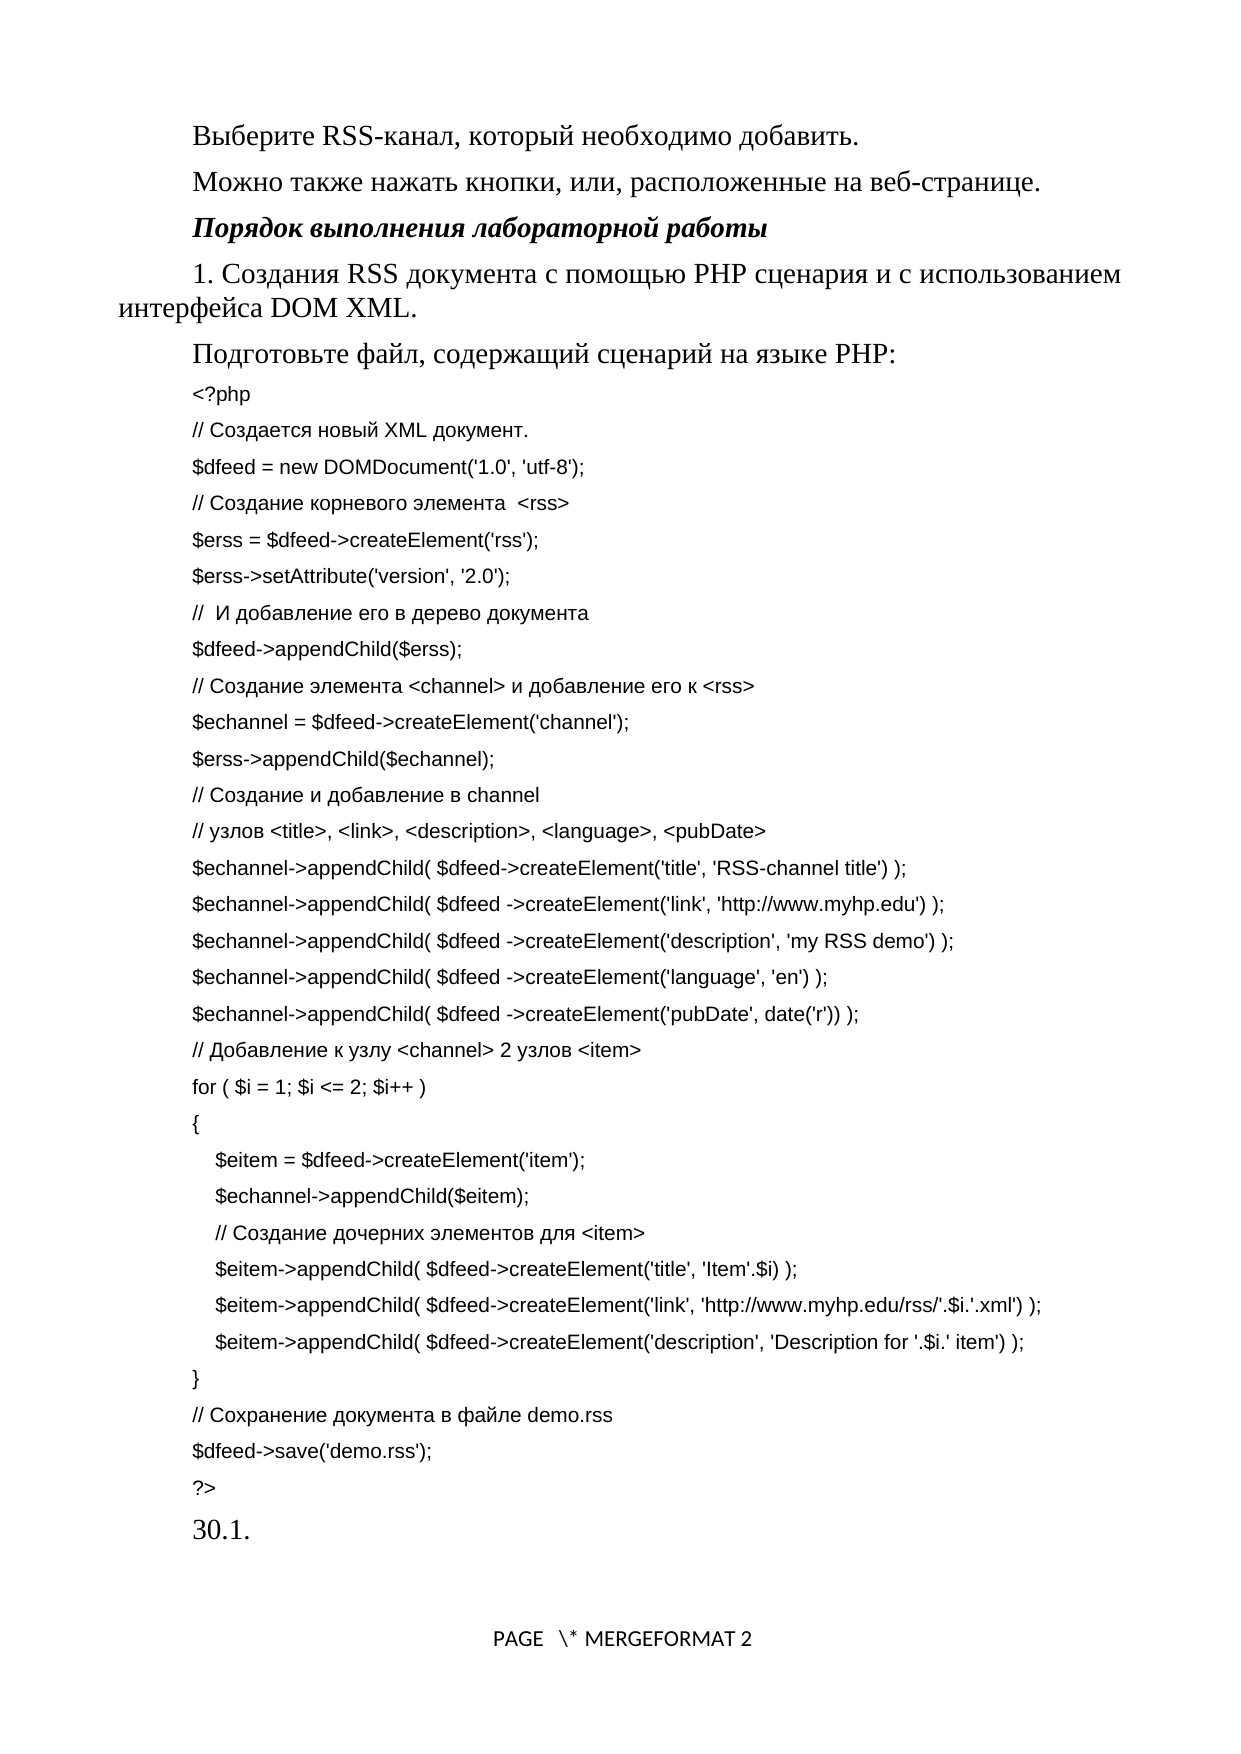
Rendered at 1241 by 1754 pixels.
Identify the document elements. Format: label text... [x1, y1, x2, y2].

text } [118, 1366, 1122, 1390]
text // Создание дочерних элементов для <item> [118, 1220, 1122, 1244]
text $dfeed->appendChild($erss); [118, 637, 1122, 661]
text 30.1. [118, 1512, 1122, 1546]
text ?> [118, 1476, 1122, 1499]
text $echannel->appendChild( $dfeed->createElement('title', 'RSS-channel title') ); [118, 856, 1122, 880]
text $eitem = $dfeed->createElement('item'); [118, 1147, 1122, 1171]
text Выберите RSS-канал, который необходимо добавить. [118, 118, 1122, 152]
text Порядок выполнения лабораторной работы [118, 210, 1122, 244]
text // Создание элемента <channel> и добавление его к <rss> [118, 673, 1122, 697]
text // Создание корневого элемента <rss> [118, 491, 1122, 515]
text $erss = $dfeed->createElement('rss'); [118, 528, 1122, 552]
text $eitem->appendChild( $dfeed->createElement('title', 'Item'.$i) ); [118, 1257, 1122, 1281]
text $eitem->appendChild( $dfeed->createElement('description', 'Description for '.$i.' item') ); [118, 1330, 1122, 1354]
text $dfeed->save('demo.rss'); [118, 1439, 1122, 1463]
text $erss->setAttribute('version', '2.0'); [118, 564, 1122, 588]
text // И добавление его в дерево документа [118, 601, 1122, 624]
text // узлов <title>, <link>, <description>, <language>, <pubDate> [118, 819, 1122, 843]
text $echannel = $dfeed->createElement('channel'); [118, 710, 1122, 734]
text // Создается новый XML документ. [118, 418, 1122, 442]
text // Сохранение документа в файле demo.rss [118, 1403, 1122, 1427]
text $dfeed = new DOMDocument('1.0', 'utf-8'); [118, 455, 1122, 479]
text $echannel->appendChild( $dfeed ->createElement('language', 'en') ); [118, 965, 1122, 989]
text <?php [118, 382, 1122, 406]
text { [118, 1111, 1122, 1135]
text $echannel->appendChild( $dfeed ->createElement('description', 'my RSS demo') ); [118, 929, 1122, 953]
text 1. Cоздания RSS документа с помощью PHP сценария и с использованием интерфейса DOM XML. [118, 256, 1122, 323]
text Можно также нажать кнопки, или, расположенные на веб-странице. [118, 164, 1122, 198]
text for ( $i = 1; $i <= 2; $i++ ) [118, 1074, 1122, 1098]
text // Создание и добавление в channel [118, 783, 1122, 807]
text $echannel->appendChild( $dfeed ->createElement('link', 'http://www.myhp.edu') ); [118, 892, 1122, 916]
text $echannel->appendChild($eitem); [118, 1184, 1122, 1208]
text $eitem->appendChild( $dfeed->createElement('link', 'http://www.myhp.edu/rss/'.$i.'.xml') ); [118, 1293, 1122, 1317]
text $erss->appendChild($echannel); [118, 746, 1122, 770]
text $echannel->appendChild( $dfeed ->createElement('pubDate', date('r')) ); [118, 1002, 1122, 1026]
text // Добавление к узлу <channel> 2 узлов <item> [118, 1038, 1122, 1062]
text Подготовьте файл, содержащий сценарий на языке PHP: [118, 336, 1122, 369]
